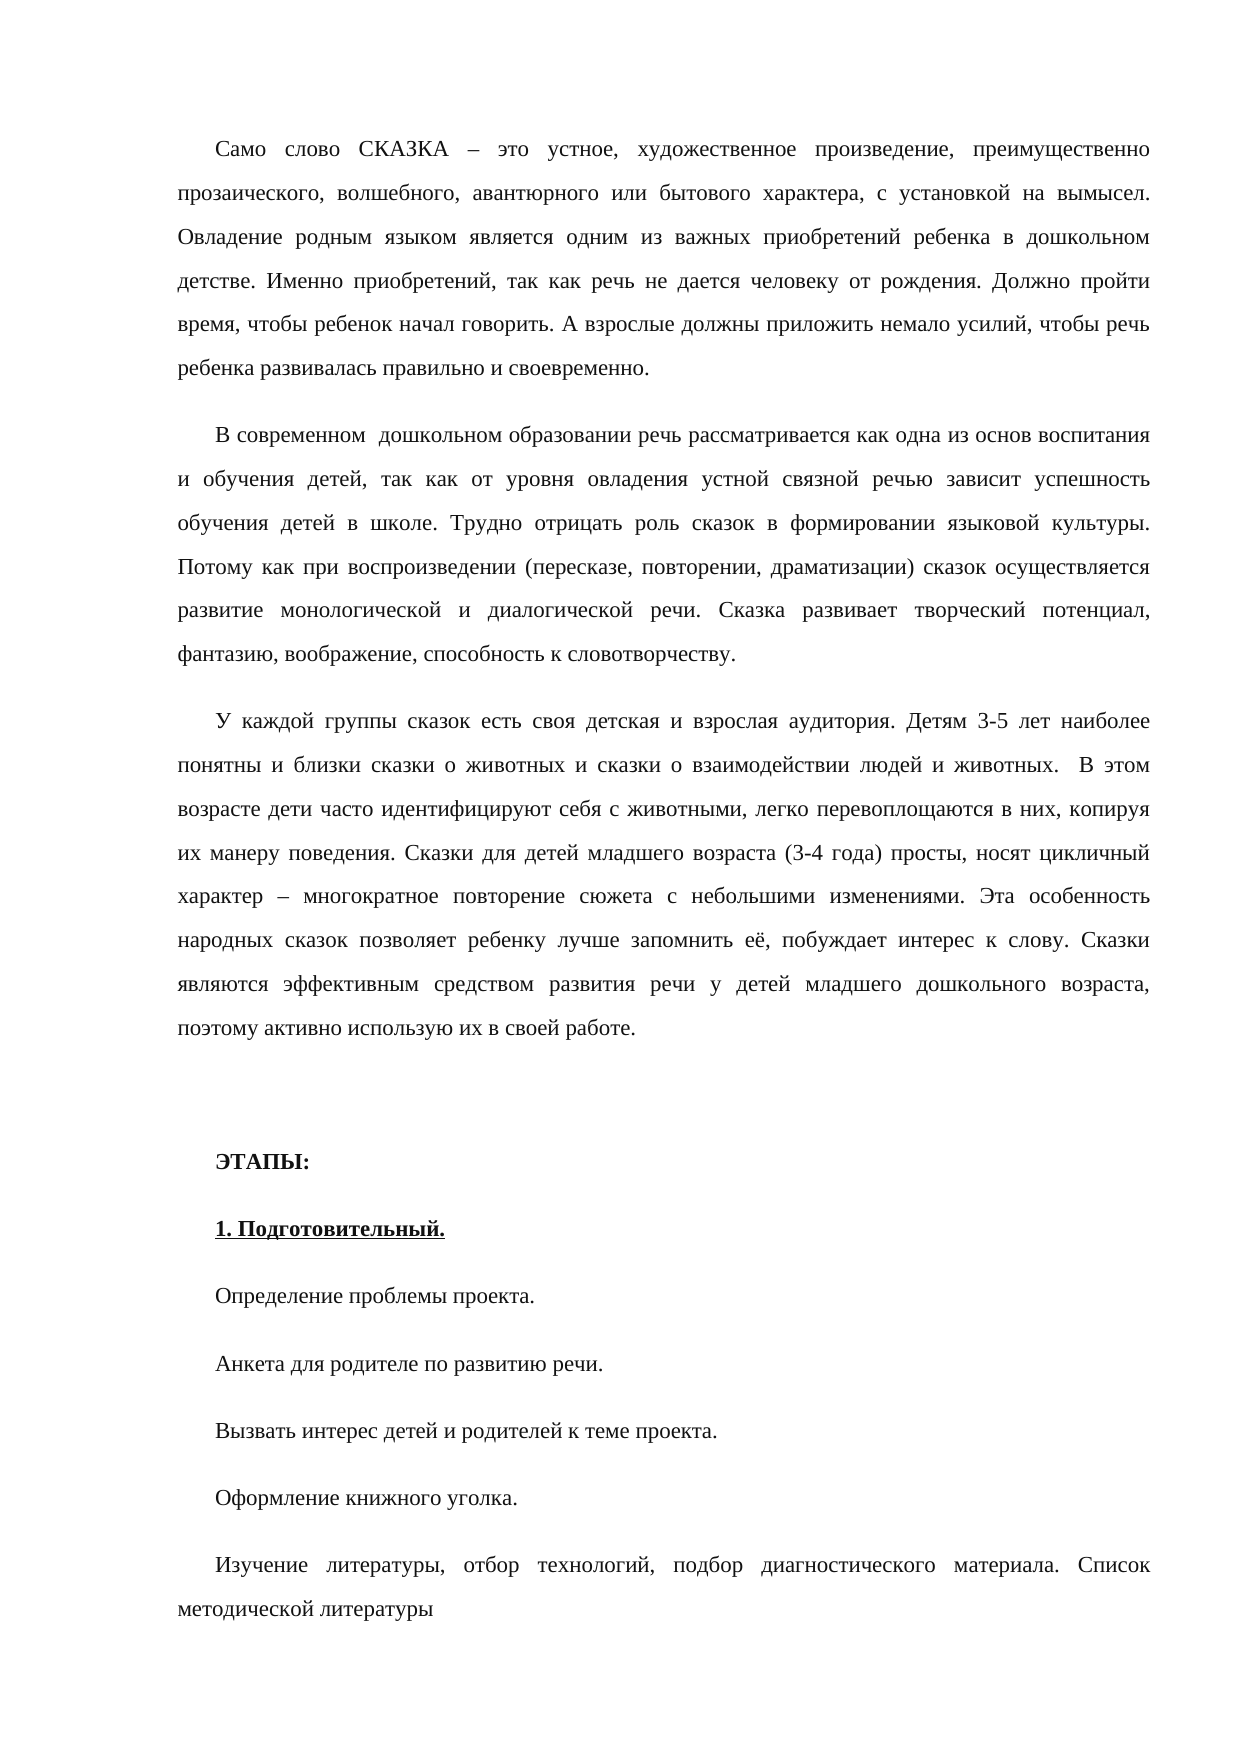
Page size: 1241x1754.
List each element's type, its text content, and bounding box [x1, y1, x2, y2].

text Изучение литературы, отбор технологий, подбор диагностического материала. Список методической литературы [177, 1534, 1152, 1621]
text Анкета для родителе по развитию речи. [177, 1332, 1152, 1376]
text Само слово СКАЗКА – это устное, художественное произведение, преимущественно прозаического, волшебного, авантюрного или бытового характера, с установкой на вымысел. Овладение родным языком является одним из важных приобретений ребенка в дошкольном детстве. Именно приобретений, так как речь не дается человеку от рождения. Должно пройти время, чтобы ребенок начал говорить. А взрослые должны приложить немало усилий, чтобы речь ребенка развивалась правильно и своевременно. [177, 118, 1152, 381]
text У каждой группы сказок есть своя детская и взрослая аудитория. Детям 3-5 лет наиболее понятны и близки сказки о животных и сказки о взаимодействии людей и животных. В этом возрасте дети часто идентифицируют себя с животными, легко перевоплощаются в них, копируя их манеру поведения. Сказки для детей младшего возраста (3-4 года) просты, носят цикличный характер – многократное повторение сюжета с небольшими изменениями. Эта особенность народных сказок позволяет ребенку лучше запомнить её, побуждает интерес к слову. Сказки являются эффективным средством развития речи у детей младшего дошкольного возраста, поэтому активно использую их в своей работе. [177, 690, 1152, 1040]
text Оформление книжного уголка. [177, 1467, 1152, 1510]
text 1. Подготовительный. [177, 1198, 1152, 1242]
text В современном дошкольном образовании речь рассматривается как одна из основ воспитания и обучения детей, так как от уровня овладения устной связной речью зависит успешность обучения детей в школе. Трудно отрицать роль сказок в формировании языковой культуры. Потому как при воспроизведении (пересказе, повторении, драматизации) сказок осуществляется развитие монологической и диалогической речи. Сказка развивает творческий потенциал, фантазию, воображение, способность к словотворчеству. [177, 404, 1152, 667]
text Вызвать интерес детей и родителей к теме проекта. [177, 1399, 1152, 1443]
text Определение проблемы проекта. [177, 1265, 1152, 1309]
text ЭТАПЫ: [177, 1131, 1152, 1174]
